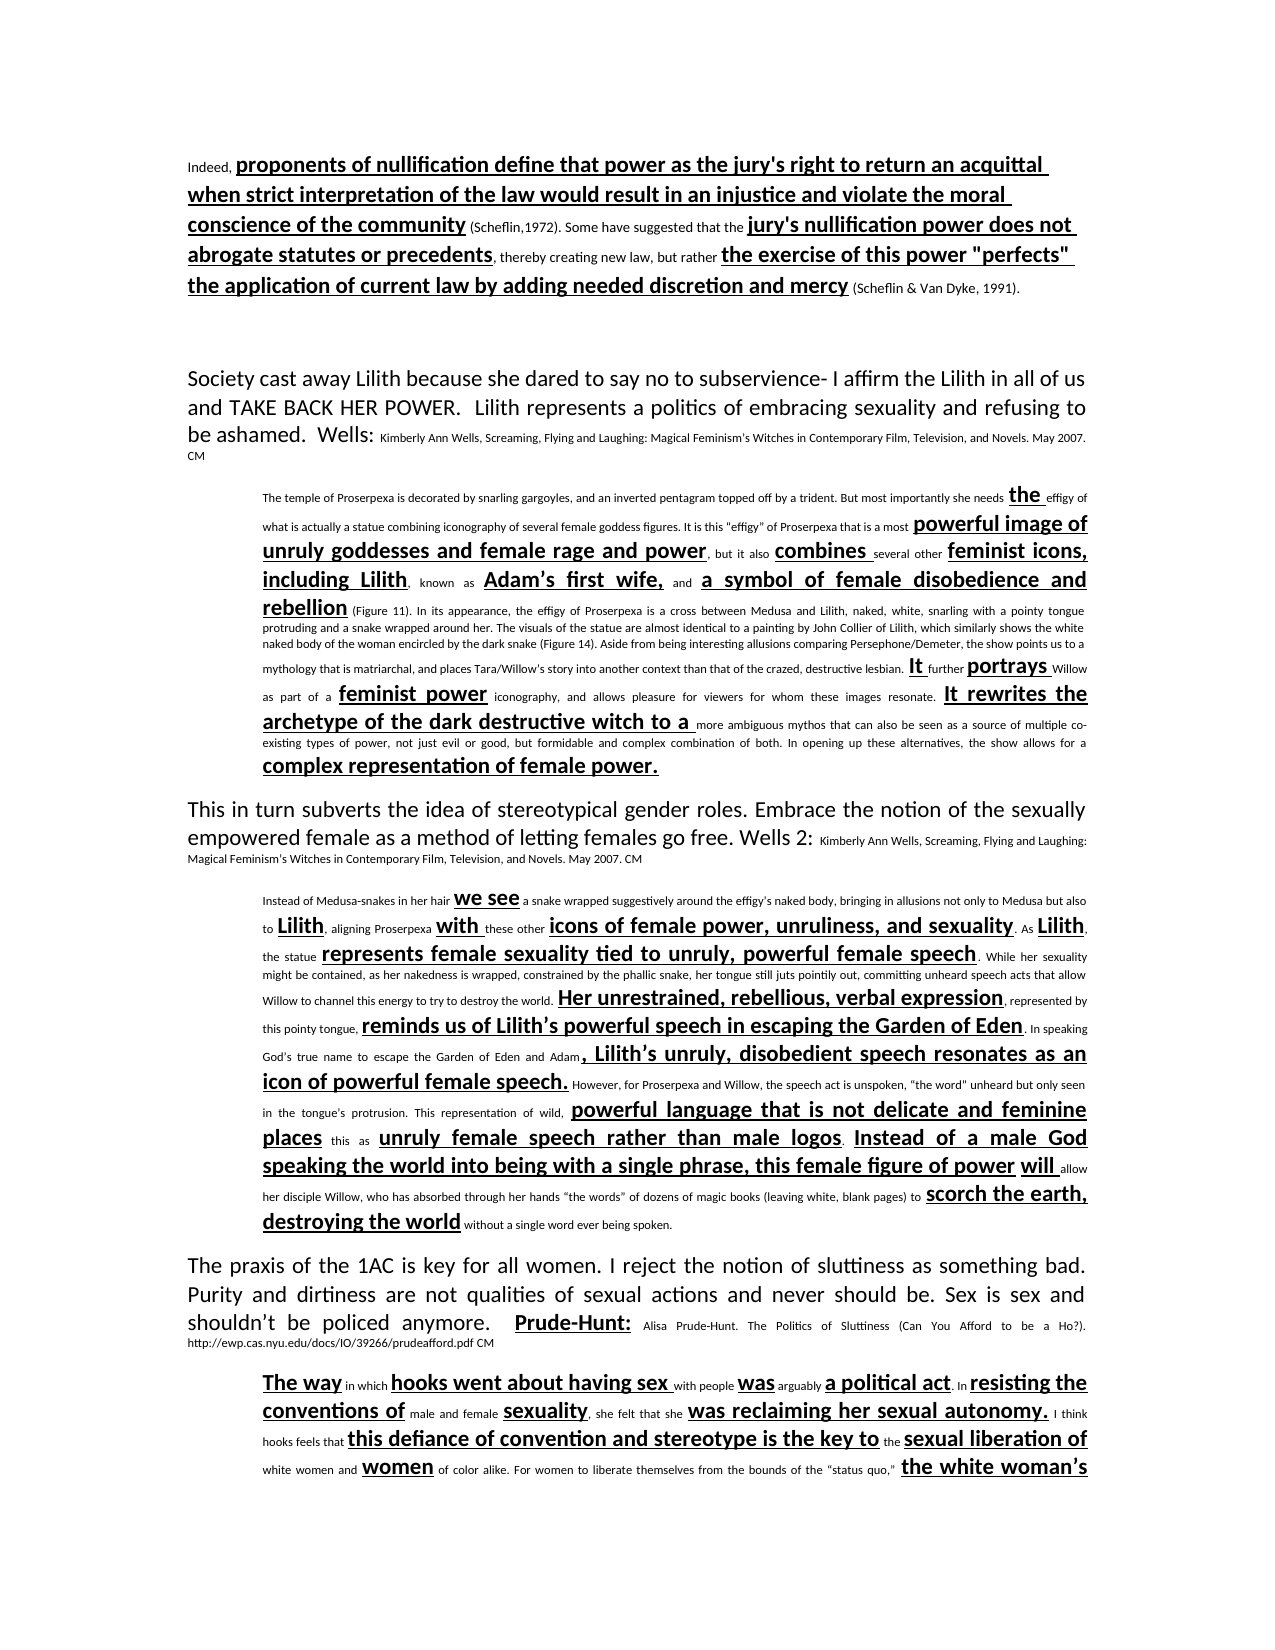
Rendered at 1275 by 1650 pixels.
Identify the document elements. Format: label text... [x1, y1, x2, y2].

text This in turn subverts the idea of stereotypical gender roles. Embrace the notion of the sexually empowered female as a method of letting females go free. Wells 2: Kimberly Ann Wells, Screaming, Flying and Laughing: Magical Feminism’s Witches in Contemporary Film, Television, and Novels. May 2007. CM [187, 795, 1087, 867]
text The temple of Proserpexa is decorated by snarling gargoyles, and an inverted pentagram topped off by a trident. But most importantly she needs the effigy of what is actually a statue combining iconography of several female goddess figures. It is this “effigy” of Proserpexa that is a most powerful image of unruly goddesses and female rage and power, but it also combines several other feminist icons, including Lilith, known as Adam’s first wife, and a symbol of female disobedience and rebellion (Figure 11). In its appearance, the effigy of Proserpexa is a cross between Medusa and Lilith, naked, white, snarling with a pointy tongue protruding and a snake wrapped around her. The visuals of the statue are almost identical to a painting by John Collier of Lilith, which similarly shows the white naked body of the woman encircled by the dark snake (Figure 14). Aside from being interesting allusions comparing Persephone/Demeter, the show points us to a mythology that is matriarchal, and places Tara/Willow’s story into another context than that of the crazed, destructive lesbian. It further portrays Willow as part of a feminist power iconography, and allows pleasure for viewers for whom these images resonate. It rewrites the archetype of the dark destructive witch to a more ambiguous mythos that can also be seen as a source of multiple co-existing types of power, not just evil or good, but formidable and complex combination of both. In opening up these alternatives, the show allows for a complex representation of female power. [262, 481, 1087, 779]
text The praxis of the 1AC is key for all women. I reject the notion of sluttiness as something bad. Purity and dirtiness are not qualities of sexual actions and never should be. Sex is sex and shouldn’t be policed anymore. Prude-Hunt: Alisa Prude-Hunt. The Politics of Sluttiness (Can You Afford to be a Ho?). http://ewp.cas.nyu.edu/docs/IO/39266/prudeafford.pdf CM [187, 1252, 1087, 1351]
text Instead of Medusa-snakes in her hair we see a snake wrapped suggestively around the effigy’s naked body, bringing in allusions not only to Medusa but also to Lilith, aligning Proserpexa with these other icons of female power, unruliness, and sexuality. As Lilith, the statue represents female sexuality tied to unruly, powerful female speech. While her sexuality might be contained, as her nakedness is wrapped, constrained by the phallic snake, her tongue still juts pointily out, committing unheard speech acts that allow Willow to channel this energy to try to destroy the world. Her unrestrained, rebellious, verbal expression, represented by this pointy tongue, reminds us of Lilith’s powerful speech in escaping the Garden of Eden. In speaking God’s true name to escape the Garden of Eden and Adam, Lilith’s unruly, disobedient speech resonates as an icon of powerful female speech. However, for Proserpexa and Willow, the speech act is unspoken, “the word” unheard but only seen in the tongue’s protrusion. This representation of wild, powerful language that is not delicate and feminine places this as unruly female speech rather than male logos. Instead of a male God speaking the world into being with a single phrase, this female figure of power will allow her disciple Willow, who has absorbed through her hands “the words” of dozens of magic books (leaving white, blank pages) to scorch the earth, destroying the world without a single word ever being spoken. [262, 883, 1087, 1235]
text Society cast away Lilith because she dared to say no to subservience- I affirm the Lilith in all of us and TAKE BACK HER POWER. Lilith represents a politics of embracing sexuality and refusing to be ashamed. Wells: Kimberly Ann Wells, Screaming, Flying and Laughing: Magical Feminism’s Witches in Contemporary Film, Television, and Novels. May 2007. CM [187, 364, 1087, 464]
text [262, 1368, 1087, 1480]
text Indeed, proponents of nullification define that power as the jury's right to return an acquittal when strict interpretation of the law would result in an injustice and violate the moral conscience of the community (Scheflin,1972). Some have suggested that the jury's nullification power does not abrogate statutes or precedents, thereby creating new law, but rather the exercise of this power "perfects" the application of current law by adding needed discretion and mercy (Scheflin & Van Dyke, 1991). [187, 150, 1087, 299]
